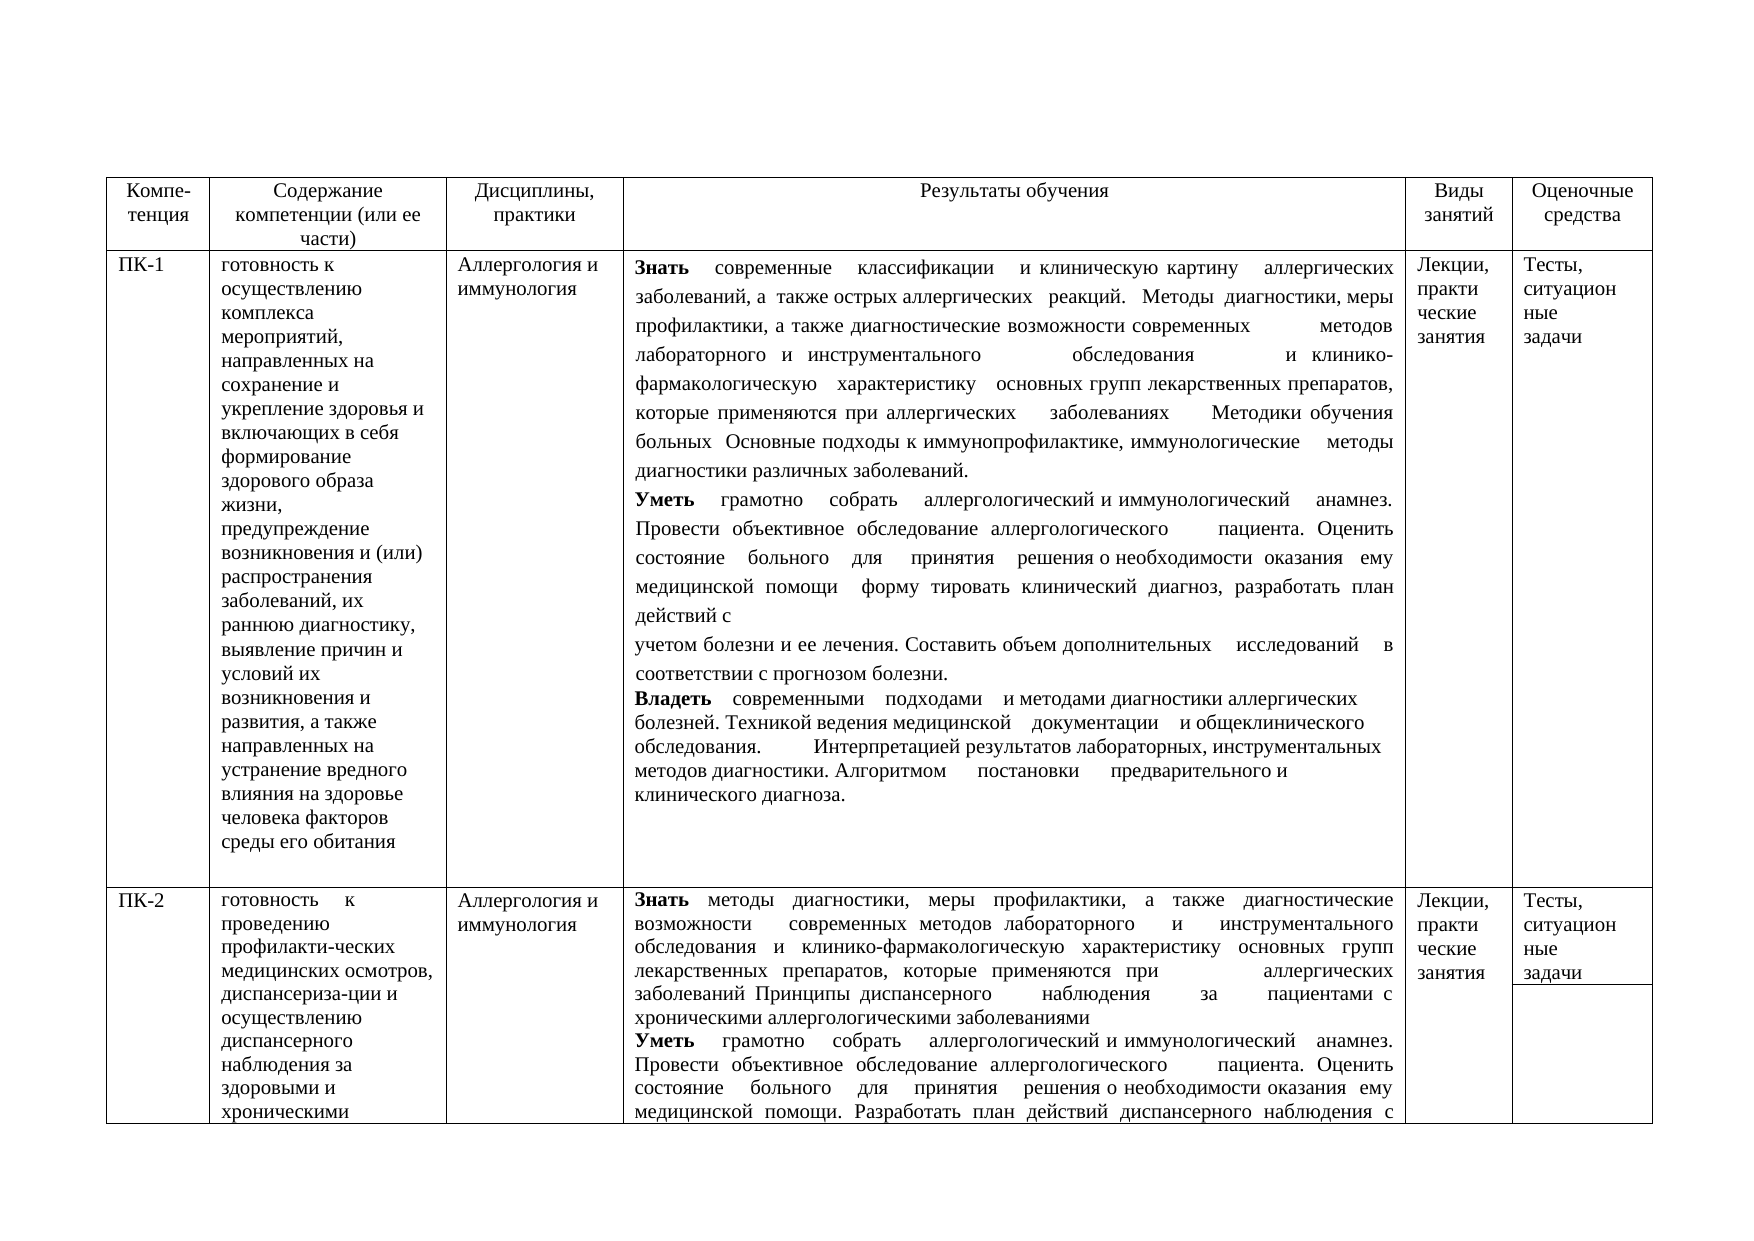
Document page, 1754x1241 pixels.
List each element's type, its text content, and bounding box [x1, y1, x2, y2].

table_header Оценочные средства [1513, 178, 1652, 250]
table_cell [1513, 985, 1652, 1123]
table_cell готовность к проведению профилакти-ческих медицинских осмотров, диспансериза-ции и осуществлению диспансерного наблюдения за здоровыми и хроническими больными [210, 888, 446, 1123]
table_cell готовность к осуществлению комплекса мероприятий, направленных на сохранение и укрепление здоровья и включающих в себя формирование здорового образа жизни, предупреждение возникновения и (или) распространения заболеваний, их раннюю диагностику, выявление причин и условий их возникновения и развития, а также направленных на устранение вредного влияния на здоровье человека факторов среды его обитания [210, 251, 446, 887]
table_cell Аллергология и иммунология [447, 888, 623, 1123]
table_cell ПК-2 [107, 888, 209, 1123]
table_header Компе-тенция [107, 178, 209, 250]
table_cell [1406, 888, 1512, 1123]
table_cell ПК-1 [107, 251, 209, 887]
table_header Виды занятий [1406, 178, 1512, 250]
table_cell Аллергология и иммунология [447, 251, 623, 887]
table_cell Тесты, ситуацион ные задачи [1513, 251, 1652, 887]
table_cell Лекции, практи ческие занятия [1406, 251, 1512, 887]
table_header Дисциплины, практики [447, 178, 623, 250]
table_header Содержание компетенции (или ее части) [210, 178, 446, 250]
table_header Результаты обучения [624, 178, 1405, 250]
table_cell Знать методы диагностики, меры профилактики, а также диагностические возможности современных методов лабораторного и инструментального обследования и клинико-фармакологическую характеристику основных групп лекарственных препаратов, которые применяются при аллергических заболеваний Принципы диспансерного наблюдения за пациентами с хроническими аллергологическими заболеваниями Уметь грамотно собрать аллергологический и иммунологический анамнез. Провести объективное обследование аллергологического пациента. Оценить состояние больного для принятия решения о необходимости оказания ему медицинской помощи. Разработать план действий диспансерного наблюдения с учетом болезни и ее лечения. Владеть современными подходами и методами диагностики аллергических болезней. Тактикой ведения больных с аллергоиммуннопатологией. Техникой ведения медицинской документации и общеклинического обследования. Интерпретацией результатов лабораторных, инструментальных методов диагностики. [624, 888, 1405, 1123]
table_cell Знать современные классификации и клиническую картину аллергических заболеваний, а также острых аллергических реакций. Методы диагностики, меры профилактики, а также диагностические возможности современных методов лабораторного и инструментального обследования и клинико-фармакологическую характеристику основных групп лекарственных препаратов, которые применяются при аллергических заболеваниях Методики обучения больных Основные подходы к иммунопрофилактике, иммунологические методы диагностики различных заболеваний. Уметь грамотно собрать аллергологический и иммунологический анамнез. Провести объективное обследование аллергологического пациента. Оценить состояние больного для принятия решения о необходимости оказания ему медицинской помощи форму тировать клинический диагноз, разработать план действий с учетом болезни и ее лечения. Составить объем дополнительных исследований в соответствии с прогнозом болезни. Владеть современными подходами и методами диагностики аллергических болезней. Техникой ведения медицинской документации и общеклинического обследования. Интерпретацией результатов лабораторных, инструментальных методов диагностики. Алгоритмом постановки предварительного и клинического диагноза. [624, 251, 1405, 887]
table_cell Тесты, ситуацион ные задачи [1558, 888, 1652, 984]
